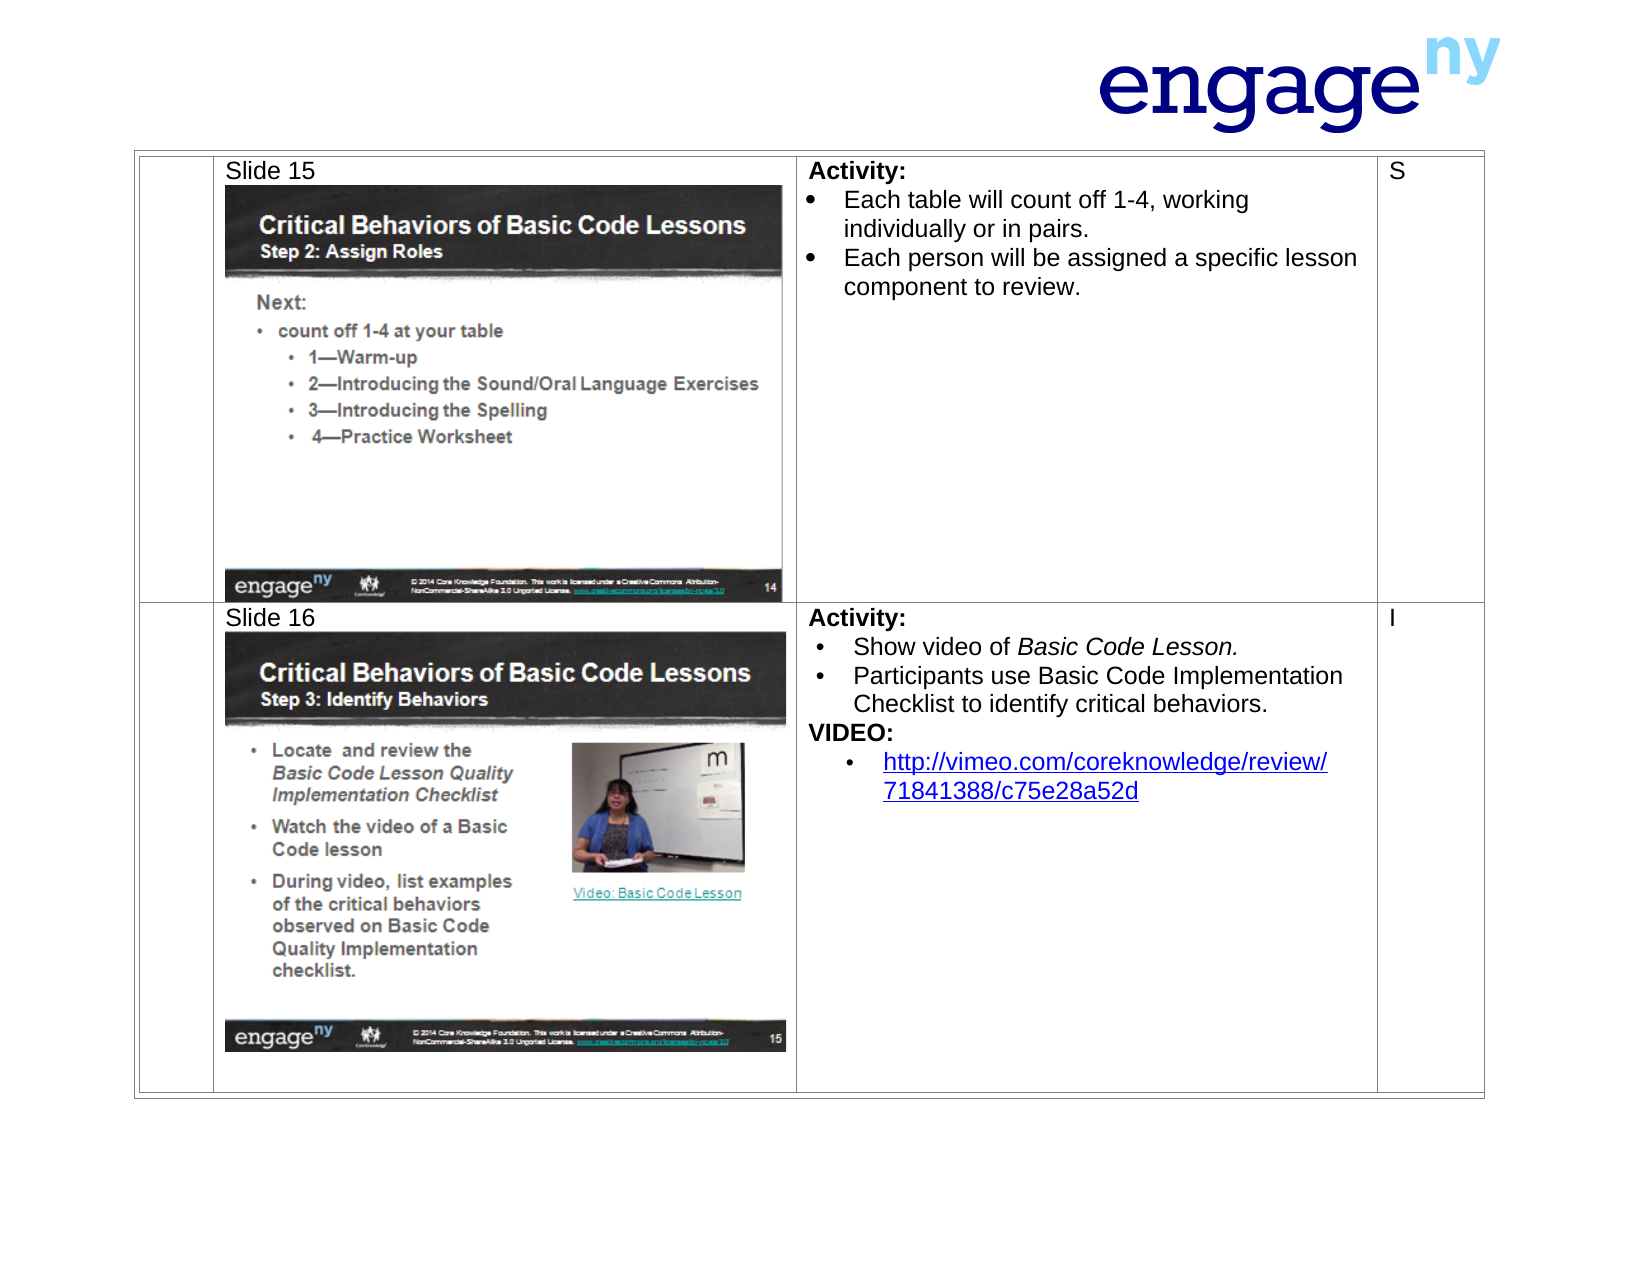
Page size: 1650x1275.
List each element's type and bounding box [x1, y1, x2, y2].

picture [1100, 37, 1500, 133]
table_cell [135, 151, 1484, 1097]
